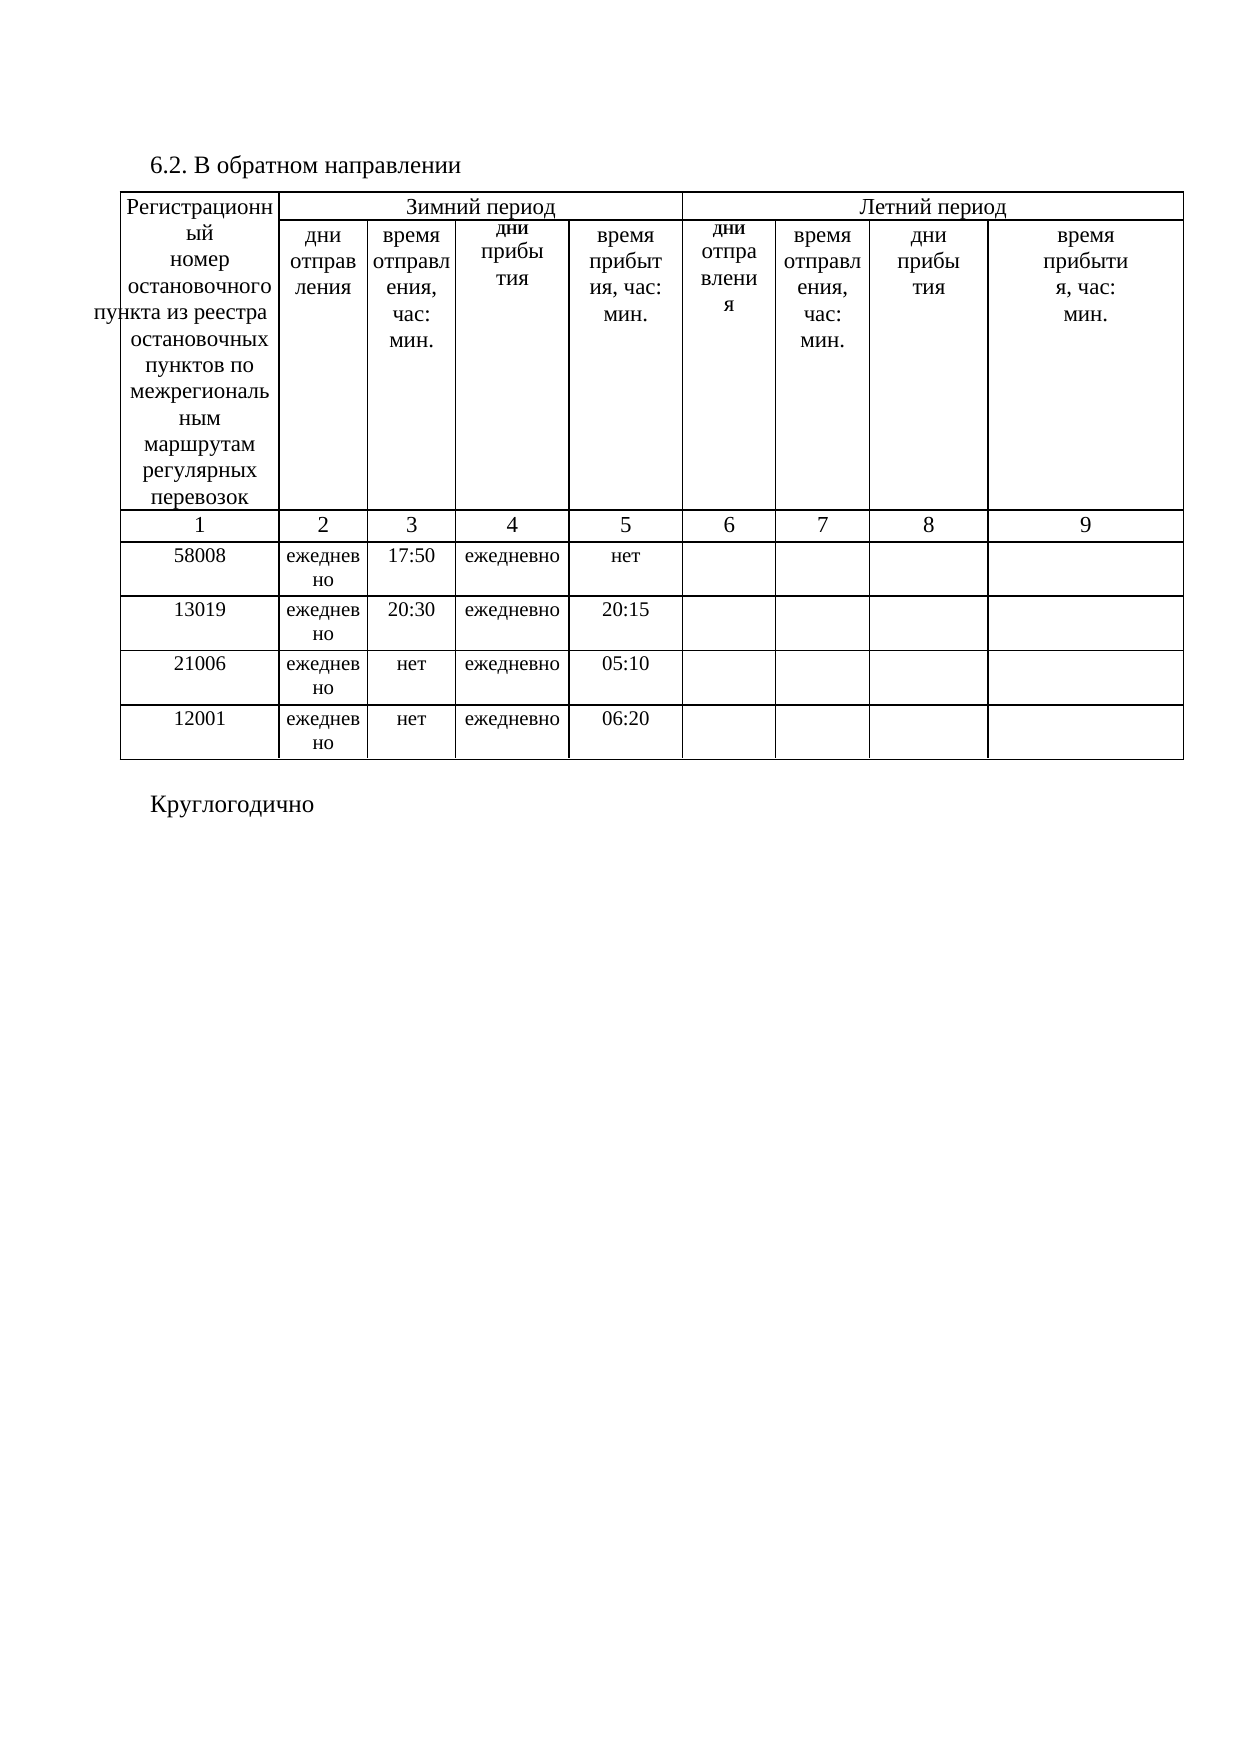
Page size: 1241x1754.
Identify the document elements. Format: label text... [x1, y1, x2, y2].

table_cell 05:10 [570, 651, 682, 704]
table_cell ежедневно [280, 706, 367, 758]
table_cell [776, 597, 869, 650]
table_cell 13019 [121, 597, 278, 650]
table_cell [870, 651, 987, 704]
table_cell 17:50 [368, 543, 455, 595]
table_cell ежедневно [280, 597, 367, 650]
table_cell 20:15 [570, 597, 682, 650]
table_cell ежедневно [456, 597, 568, 650]
table_cell 5 [570, 511, 682, 541]
table_header Регистрационный номер остановочного пункта из реестра остановочных пунктов по межрегиональным маршрутам регулярных перевозок [121, 193, 278, 509]
table_cell 2 [280, 511, 367, 541]
table_cell 1 [121, 511, 278, 541]
table_cell 9 [989, 511, 1183, 541]
table_cell ДНИ прибы тия [456, 221, 568, 509]
table_cell дни отправ ления [280, 221, 367, 509]
table_header Летний период [683, 193, 1183, 219]
table_cell время прибыт ия, час: мин. [570, 221, 682, 509]
table_cell 6 [683, 511, 775, 541]
table_cell 06:20 [570, 706, 682, 758]
table_cell ежедневно [280, 651, 367, 704]
table_cell 58008 [121, 543, 278, 595]
table_cell [683, 543, 775, 595]
table_cell [683, 651, 775, 704]
table_cell нет [570, 543, 682, 595]
table_cell ДНИ отпра влени я [683, 221, 775, 509]
table_cell [776, 651, 869, 704]
table_cell [989, 543, 1183, 595]
table_cell время отправл ения, час: мин. [776, 221, 869, 509]
table_cell 3 [368, 511, 455, 541]
table_cell 4 [456, 511, 568, 541]
table_cell [870, 706, 987, 758]
table_cell [989, 651, 1183, 704]
table_cell [776, 543, 869, 595]
table_cell нет [368, 706, 455, 758]
table_cell ежедневно [456, 651, 568, 704]
table_cell [870, 543, 987, 595]
table_cell 12001 [121, 706, 278, 758]
table_cell дни прибы тия [870, 221, 987, 509]
table_cell 8 [870, 511, 987, 541]
table_cell [989, 706, 1183, 758]
table_cell ежедневно [456, 706, 568, 758]
table_cell время прибыти я, час: мин. [989, 221, 1183, 509]
table_cell ежедневно [456, 543, 568, 595]
table_cell [989, 597, 1183, 650]
text Круглогодично [150, 789, 1090, 817]
table_header Зимний период [280, 193, 682, 219]
table_cell 7 [776, 511, 869, 541]
table_cell [683, 706, 775, 758]
table_cell время отправл ения, час: мин. [368, 221, 455, 509]
table_cell [870, 597, 987, 650]
table_cell ежедневно [280, 543, 367, 595]
table_cell [683, 597, 775, 650]
table_cell нет [368, 651, 455, 704]
text 6.2. В обратном направлении [150, 150, 1090, 179]
table_cell [776, 706, 869, 758]
table_cell 21006 [121, 651, 278, 704]
table_cell 20:30 [368, 597, 455, 650]
